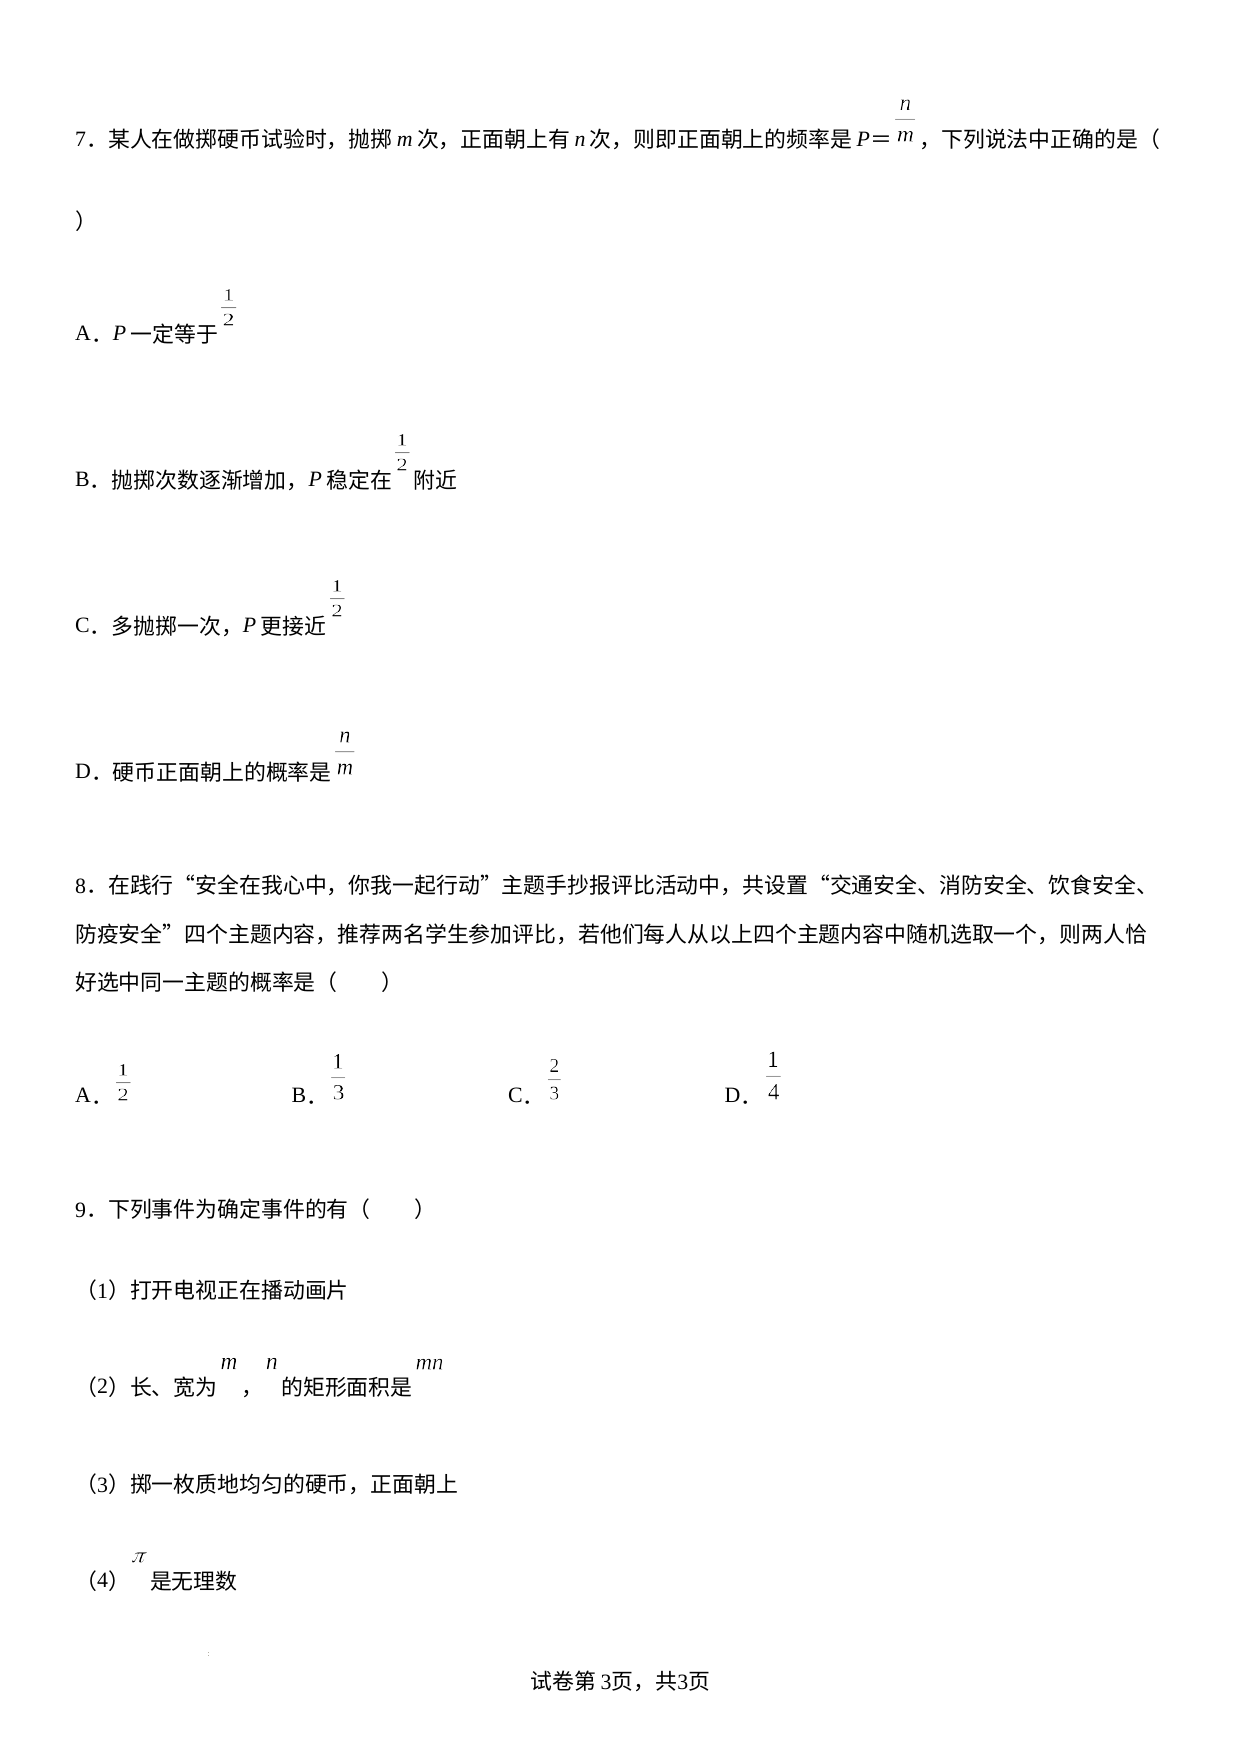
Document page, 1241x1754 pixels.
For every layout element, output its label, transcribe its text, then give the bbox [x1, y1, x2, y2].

text A． B． C． D． [75, 1046, 1165, 1143]
text A．P一定等于 [75, 284, 1165, 382]
text C．多抛掷一次，P更接近 [75, 576, 1165, 673]
text （4）是无理数 [75, 1547, 1165, 1612]
text D．硬币正面朝上的概率是 [75, 722, 1165, 819]
text （3）掷一枚质地均匀的硬币，正面朝上 [75, 1467, 1165, 1499]
text 8．在践行“安全在我心中，你我一起行动”主题手抄报评比活动中，共设置“交通安全、消防安全、饮食安全、防疫安全”四个主题内容，推荐两名学生参加评比，若他们每人从以上四个主题内容中随机选取一个，则两人恰好选中同一主题的概率是（ ） [75, 867, 1165, 997]
text 9．下列事件为确定事件的有（ ） [75, 1192, 1165, 1224]
text （2）长、宽为，的矩形面积是 [75, 1353, 1165, 1418]
text B．抛掷次数逐渐增加，P稳定在附近 [75, 430, 1165, 527]
text 7．某人在做掷硬币试验时，抛掷m次，正面朝上有n次，则即正面朝上的频率是P＝，下列说法中正确的是（ ） [75, 89, 1165, 236]
text （1）打开电视正在播动画片 [75, 1272, 1165, 1305]
